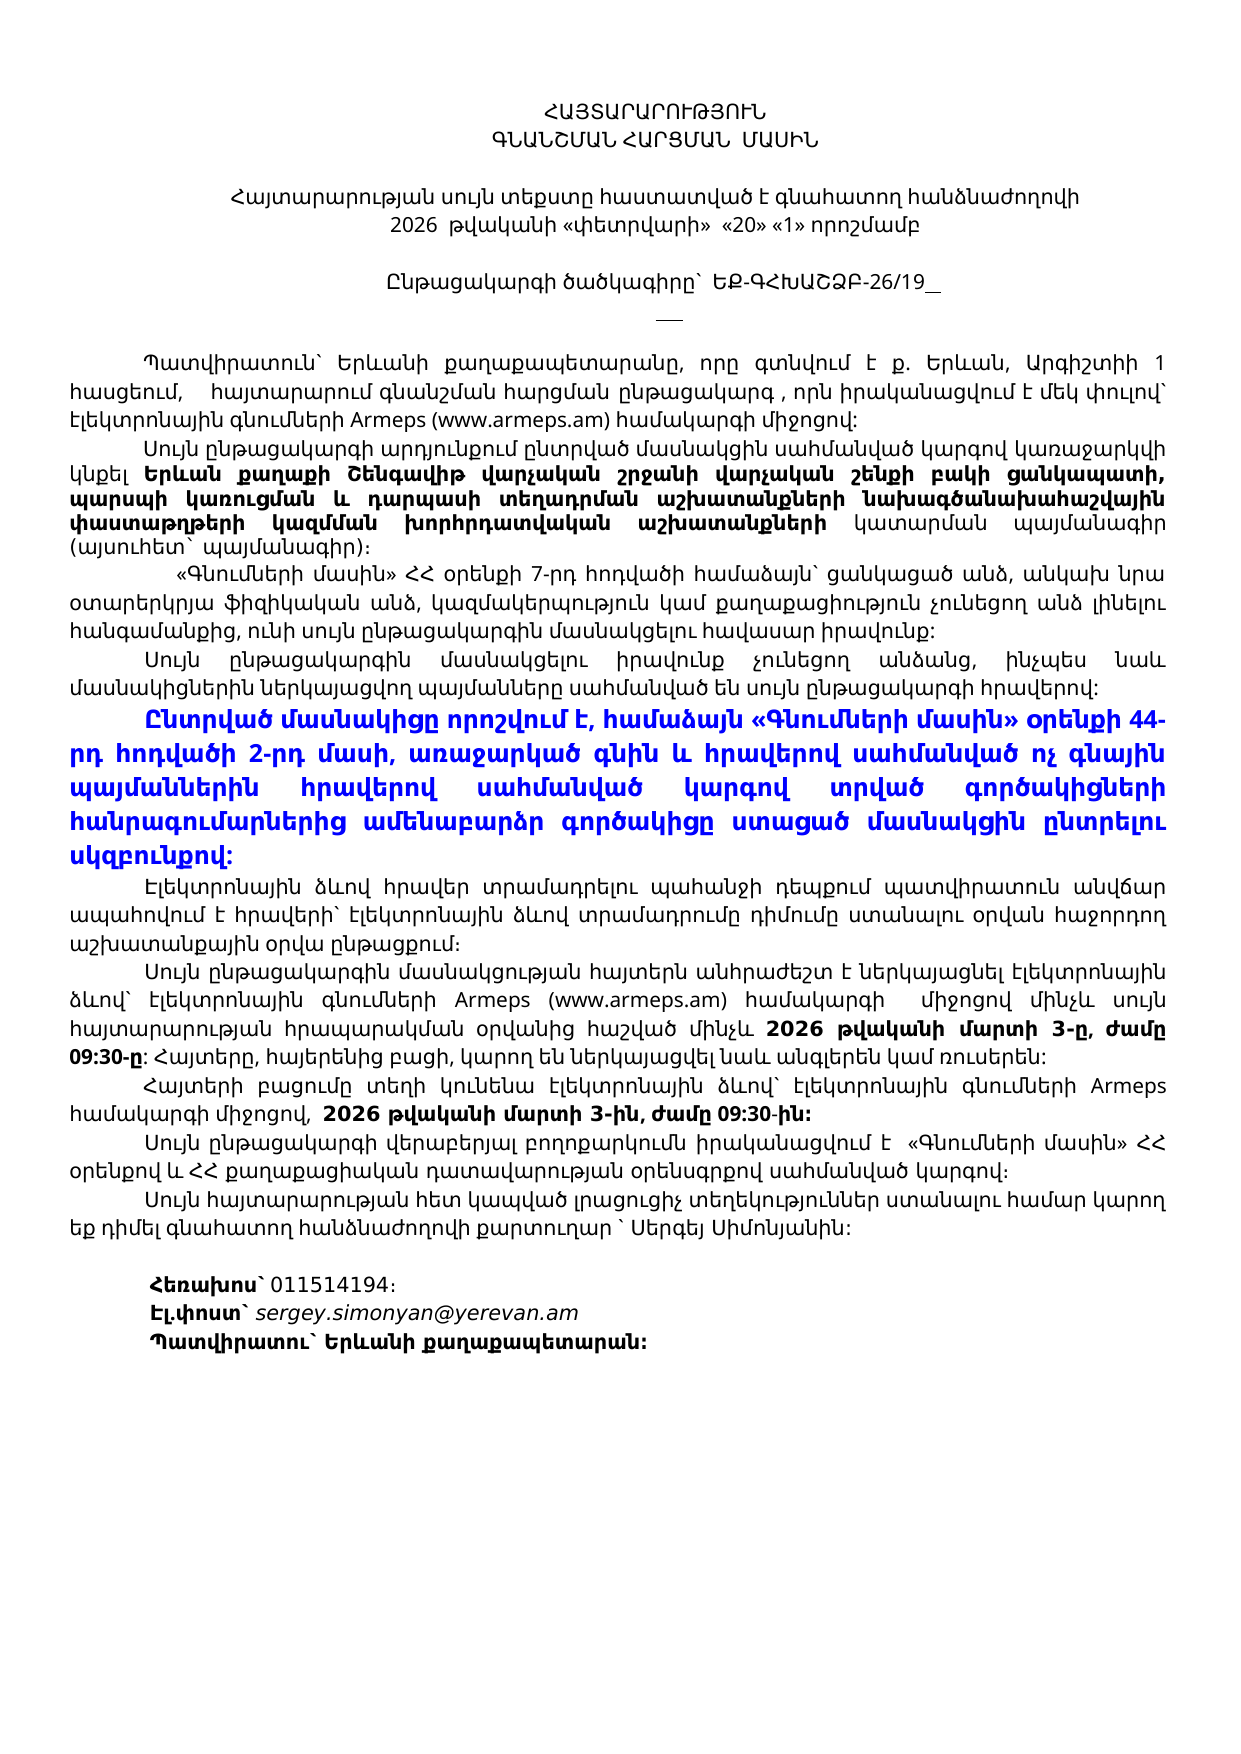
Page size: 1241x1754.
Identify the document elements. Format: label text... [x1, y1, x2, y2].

text Էլեկտրոնային ձևով հրավեր տրամադրելու պահանջի դեպքում պատվիրատուն անվճար ապահովում է հրավերի` էլեկտրոնային ձևով տրամադրումը դիմումը ստանալու օրվան հաջորդող աշխատանքային օրվա ընթացքում։ [69, 872, 1167, 957]
text Հայտարարության սույն տեքստը հաստատված է գնահատող հանձնաժողովի [69, 182, 1167, 211]
text Սույն ընթացակարգի վերաբերյալ բողոքարկումն իրականացվում է «Գնումների մասին» ՀՀ օրենքով և ՀՀ քաղաքացիական դատավարության օրենսգրքով սահմանված կարգով։ [69, 1128, 1167, 1185]
text «Գնումների մասին» ՀՀ օրենքի 7-րդ հոդվածի համաձայն` ցանկացած անձ, անկախ նրա օտարերկրյա ֆիզիկական անձ, կազմակերպություն կամ քաղաքացիություն չունեցող անձ լինելու հանգամանքից, ունի սույն ընթացակարգին մասնակցելու հավասար իրավունք: [69, 559, 1167, 645]
text ԳՆԱՆՇՄԱՆ ՀԱՐՑՄԱՆ ՄԱՍԻՆ [69, 125, 1167, 154]
text Հեռախոս` 011514194։ [69, 1270, 1167, 1298]
text Սույն ընթացակարգի արդյունքում ընտրված մասնակցին սահմանված կարգով կառաջարկվի կնքել Երևան քաղաքի Շենգավիթ վարչական շրջանի վարչական շենքի բակի ցանկապատի, պարսպի կառուցման և դարպասի տեղադրման աշխատանքների նախագծանախահաշվային փաստաթղթերի կազմման խորհրդատվական աշխատանքների կատարման պայմանագիր (այսուհետ` պայմանագիր)։ [69, 434, 1167, 559]
text ՀԱՅՏԱՐԱՐՈՒԹՅՈՒՆ [69, 97, 1167, 125]
text Սույն ընթացակարգին մասնակցության հայտերն անհրաժեշտ է ներկայացնել էլեկտրոնային ձևով` էլեկտրոնային գնումների Armeps (www.armeps.am) համակարգի միջոցով մինչև սույն հայտարարության հրապարակման օրվանից հաշված մինչև 2026 թվականի մարտի 3-ը, ժամը 09:30-ը: Հայտերը, հայերենից բացի, կարող են ներկայացվել նաև անգլերեն կամ ռուսերեն: [69, 957, 1167, 1071]
text 2026 թվականի «փետրվարի» «20» «1» որոշմամբ [69, 211, 1167, 239]
text Պատվիրատուն` Երևանի քաղաքապետարանը, որը գտնվում է ք. Երևան, Արգիշտիի 1 հասցեում, հայտարարում գնանշման հարցման ընթացակարգ , որն իրականացվում է մեկ փուլով` էլեկտրոնային գնումների Armeps (www.armeps.am) համակարգի միջոցով: [69, 348, 1167, 434]
text Ընտրված մասնակիցը որոշվում է, համաձայն «Գնումների մասին» օրենքի 44-րդ հոդվածի 2-րդ մասի, առաջարկած գնին և հրավերով սահմանված ոչ գնային պայմաններին հրավերով սահմանված կարգով տրված գործակիցների հանրագումարներից ամենաբարձր գործակիցը ստացած մասնակցին ընտրելու սկզբունքով: [69, 702, 1167, 872]
text Էլ.փոստ` sergey.simonyan@yerevan.am [69, 1298, 1167, 1327]
text Սույն հայտարարության հետ կապված լրացուցիչ տեղեկություններ ստանալու համար կարող եք դիմել գնահատող հանձնաժողովի քարտուղար ` Սերգեյ Սիմոնյանին: [69, 1185, 1167, 1242]
text Պատվիրատու` Երևանի քաղաքապետարան։ [69, 1327, 1167, 1355]
text Ընթացակարգի ծածկագիրը` ԵՔ-ԳՀԽԱՇՁԲ-26/19 [69, 267, 1167, 296]
text Հայտերի բացումը տեղի կունենա էլեկտրոնային ձևով` էլեկտրոնային գնումների Armeps համակարգի միջոցով, 2026 թվականի մարտի 3-ին, ժամը 09:30-ին։ [69, 1071, 1167, 1128]
text Սույն ընթացակարգին մասնակցելու իրավունք չունեցող անձանց, ինչպես նաև մասնակիցներին ներկայացվող պայմանները սահմանված են սույն ընթացակարգի հրավերով: [69, 645, 1167, 702]
